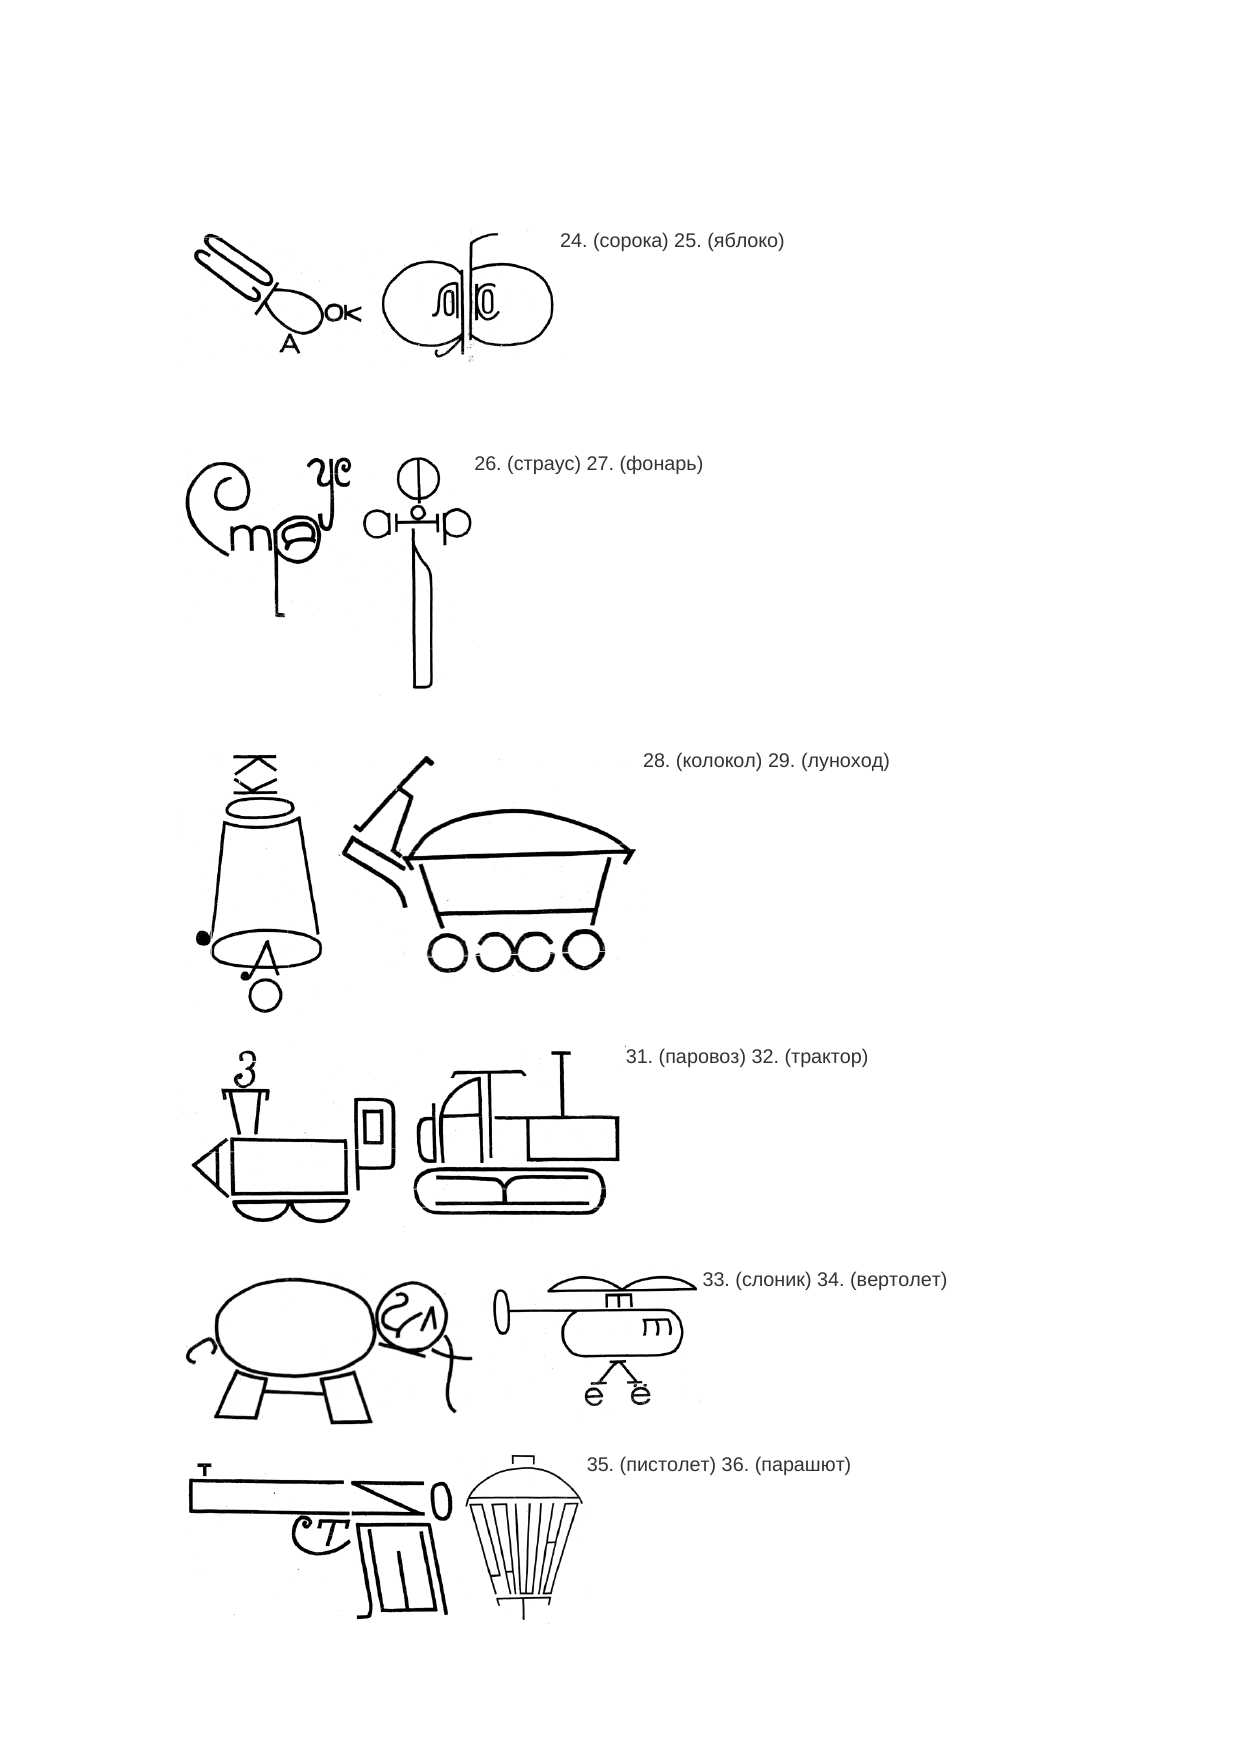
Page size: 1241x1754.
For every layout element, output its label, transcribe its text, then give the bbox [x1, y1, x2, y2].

picture [177, 1267, 703, 1435]
text 24. (сорока) 25. (яблоко) [561, 229, 1152, 252]
text 33. (слоник) 34. (вертолет) [703, 1268, 1152, 1290]
picture [177, 1045, 626, 1230]
picture [177, 748, 643, 1019]
text 28. (колокол) 29. (луноход) [643, 748, 1152, 771]
text 35. (пистолет) 36. (парашют) [587, 1453, 1152, 1476]
text 26. (страус) 27. (фонарь) [474, 452, 1152, 474]
picture [177, 1453, 587, 1633]
text 31. (паровоз) 32. (трактор) [626, 1045, 1152, 1068]
picture [177, 451, 474, 696]
picture [177, 229, 561, 364]
